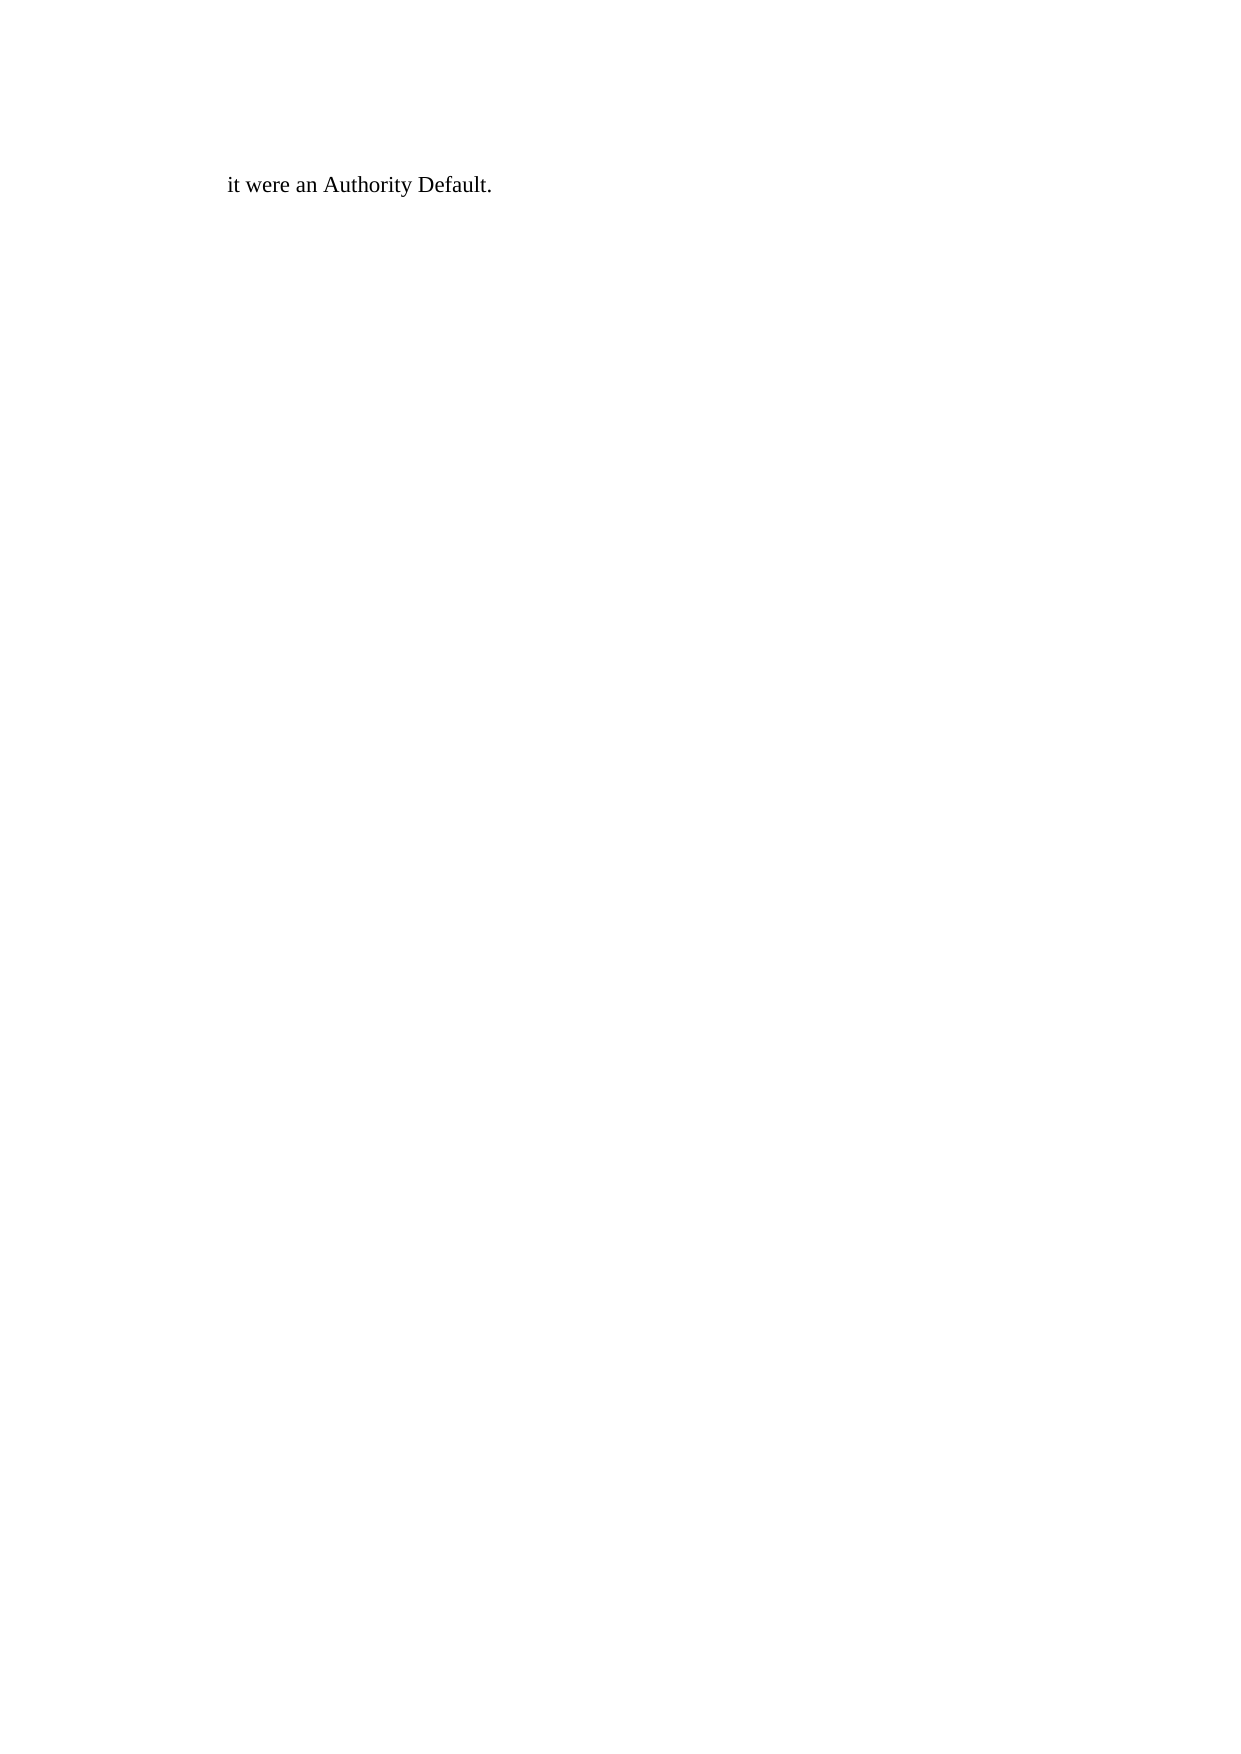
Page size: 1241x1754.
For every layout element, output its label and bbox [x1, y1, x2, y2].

list [152, 171, 1092, 197]
